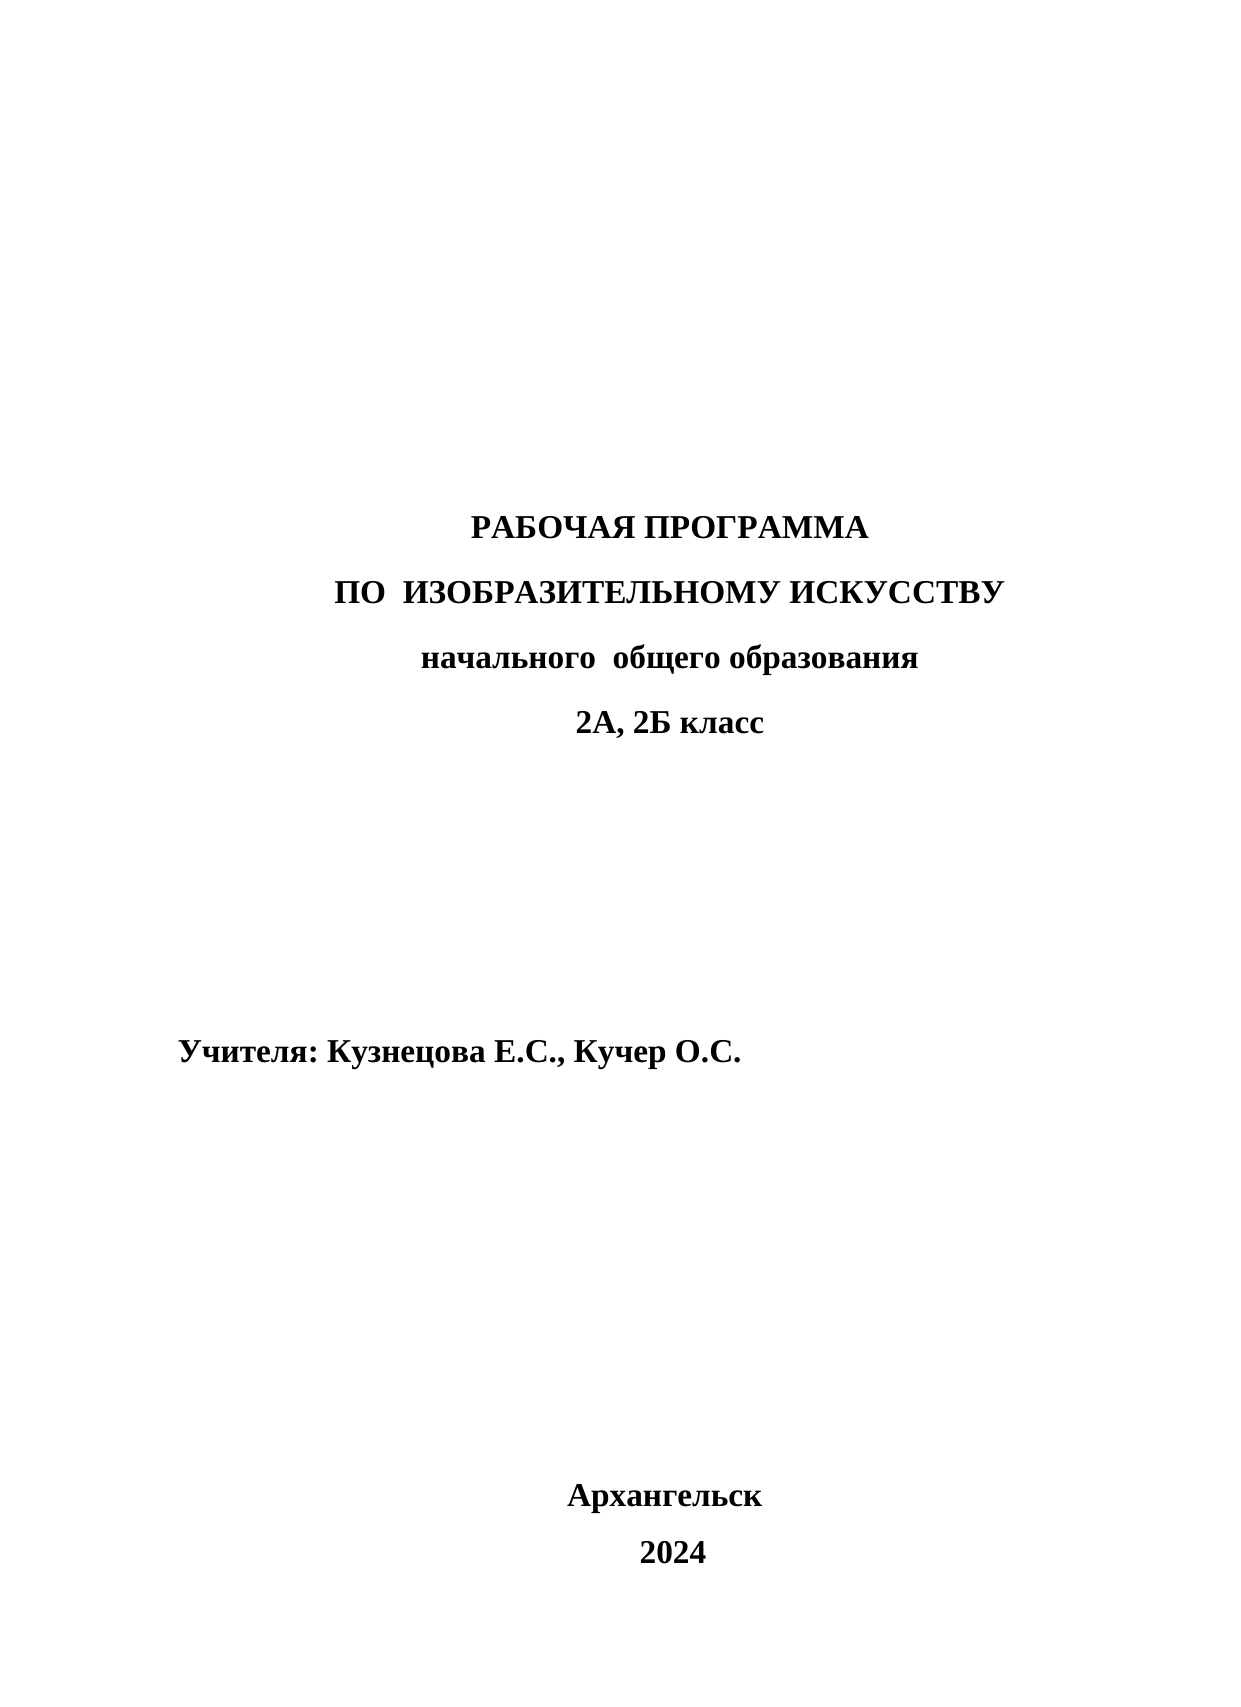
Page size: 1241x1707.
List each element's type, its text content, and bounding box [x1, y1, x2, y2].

text 2А, 2Б класс [177, 702, 1162, 741]
text Архангельск [177, 1486, 1152, 1512]
text РАБОЧАЯ ПРОГРАММА [177, 507, 1162, 546]
text начального общего образования [177, 637, 1162, 676]
text 2024 [177, 1533, 1168, 1571]
text ПО ИЗОБРАЗИТЕЛЬНОМУ ИСКУССТВУ [177, 572, 1162, 611]
text Учителя: Кузнецова Е.С., Кучер О.С. [177, 1031, 1152, 1070]
